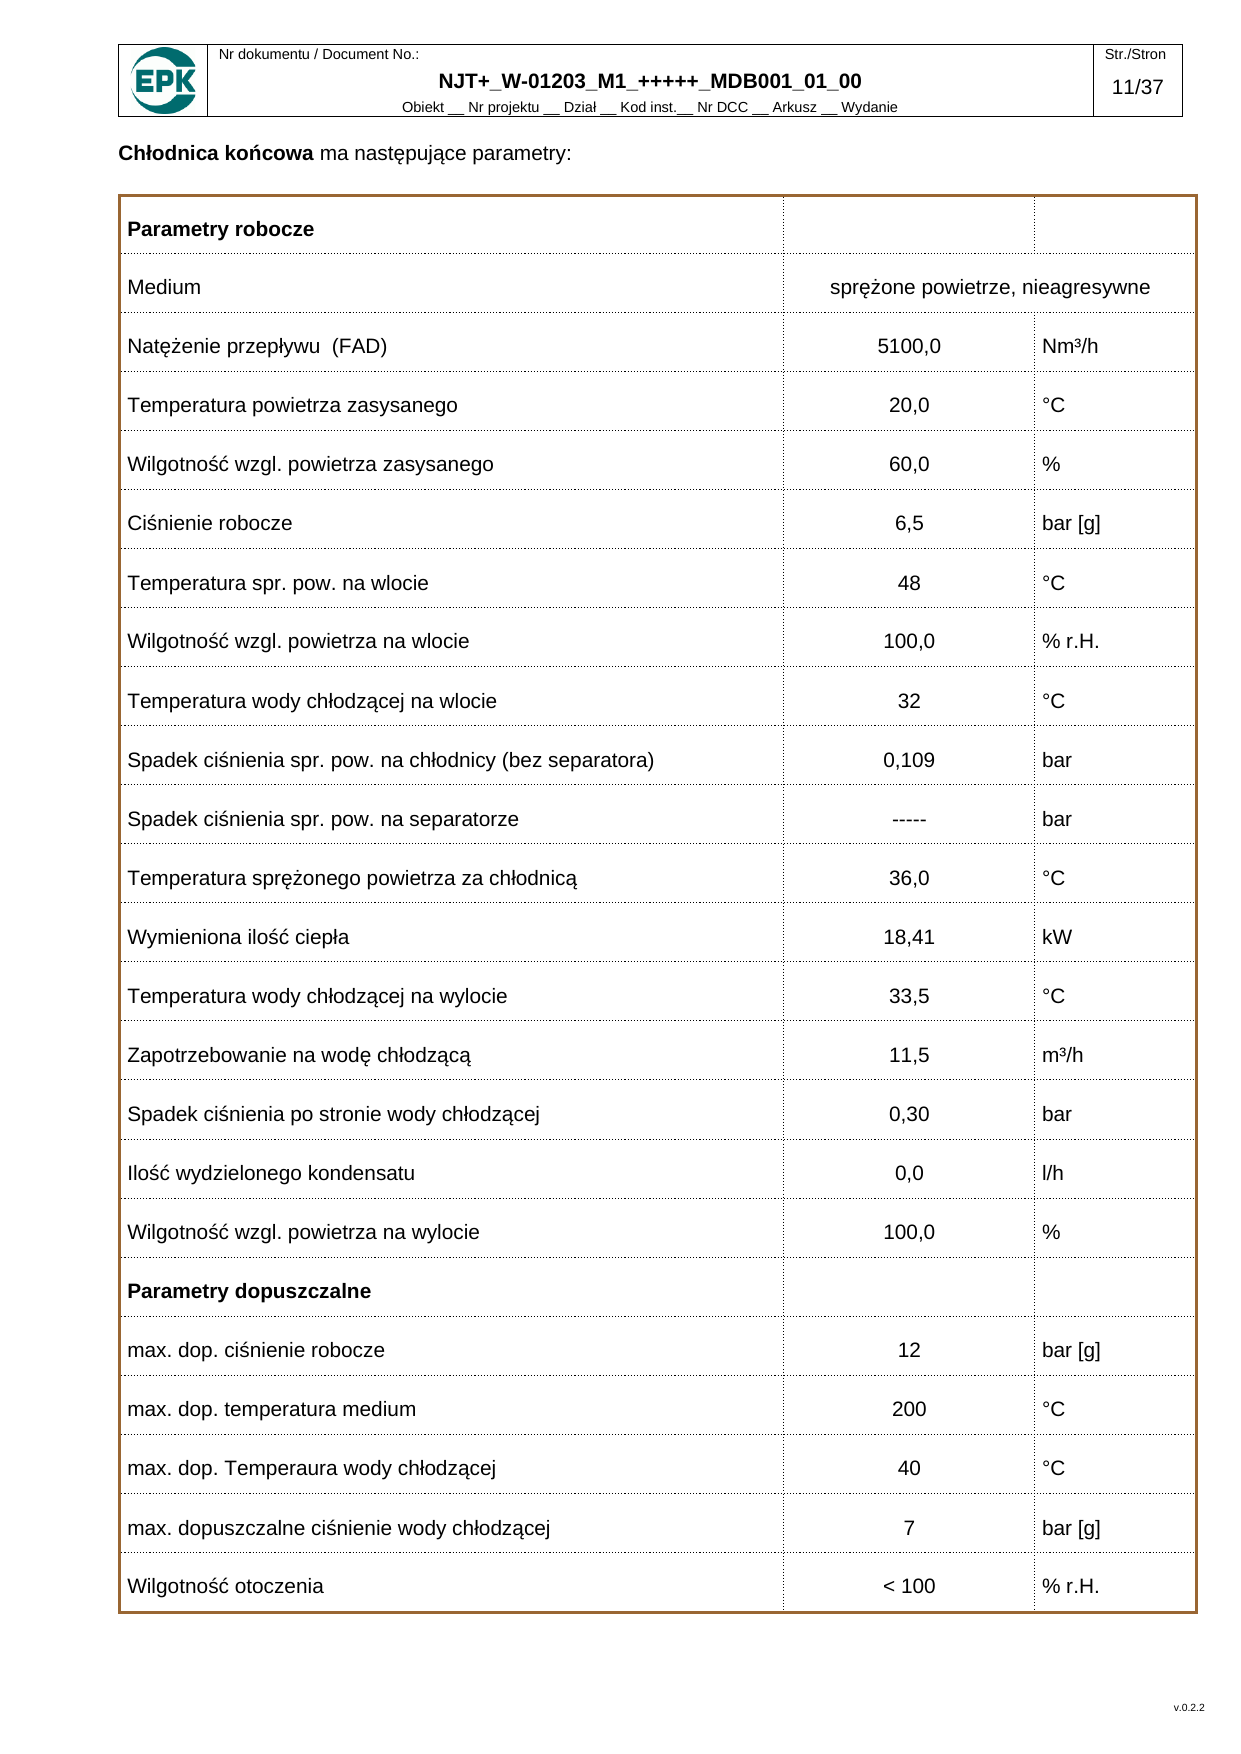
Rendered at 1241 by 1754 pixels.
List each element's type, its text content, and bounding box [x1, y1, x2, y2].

table_cell Wilgotność wzgl. powietrza zasysanego [121, 430, 784, 489]
table_cell Ciśnienie robocze [121, 489, 784, 548]
table_cell % [1035, 430, 1195, 489]
table_cell bar [1035, 1079, 1195, 1138]
table_cell ----- [784, 784, 1034, 843]
table_cell bar [g] [1035, 489, 1195, 548]
table_cell Spadek ciśnienia spr. pow. na separatorze [121, 784, 784, 843]
table_cell Wymieniona ilość ciepła [121, 902, 784, 961]
table_cell Ilość wydzielonego kondensatu [121, 1139, 784, 1197]
table_cell 0,30 [784, 1079, 1034, 1138]
table_cell 20,0 [784, 371, 1034, 430]
table_header [784, 197, 1034, 252]
table_cell [784, 1257, 1034, 1316]
table_cell Nm³/h [1035, 312, 1195, 371]
table_cell Spadek ciśnienia spr. pow. na chłodnicy (bez separatora) [121, 725, 784, 784]
table_cell Wilgotność wzgl. powietrza na wylocie [121, 1198, 784, 1257]
text Chłodnica końcowa ma następujące parametry: [118, 141, 1205, 165]
table_cell Temperatura powietrza zasysanego [121, 371, 784, 430]
table_cell sprężone powietrze, nieagresywne [784, 253, 1195, 312]
table_cell % r.H. [1035, 1552, 1195, 1611]
table_cell 6,5 [784, 489, 1034, 548]
table_cell bar [1035, 725, 1195, 784]
table_cell max. dop. ciśnienie robocze [121, 1316, 784, 1375]
table_cell Natężenie przepływu (FAD) [121, 312, 784, 371]
table_cell bar [g] [1035, 1493, 1195, 1552]
table_cell Spadek ciśnienia po stronie wody chłodzącej [121, 1079, 784, 1138]
table_cell 32 [784, 666, 1034, 725]
table_cell [1035, 1257, 1195, 1316]
table_cell 60,0 [784, 430, 1034, 489]
table_cell 18,41 [784, 902, 1034, 961]
table_cell °C [1035, 1375, 1195, 1434]
table_cell 11,5 [784, 1020, 1034, 1079]
table_cell Temperatura wody chłodzącej na wlocie [121, 666, 784, 725]
table_cell °C [1035, 961, 1195, 1020]
table_cell °C [1035, 371, 1195, 430]
table_cell % r.H. [1035, 607, 1195, 666]
table_cell Zapotrzebowanie na wodę chłodzącą [121, 1020, 784, 1079]
table_cell °C [1035, 548, 1195, 607]
table_cell bar [g] [1035, 1316, 1195, 1375]
table_cell °C [1035, 666, 1195, 725]
table_cell 33,5 [784, 961, 1034, 1020]
table_cell 7 [784, 1493, 1034, 1552]
table_cell 0,109 [784, 725, 1034, 784]
table_cell 0,0 [784, 1139, 1034, 1197]
table_cell 5100,0 [784, 312, 1034, 371]
table_cell max. dop. Temperaura wody chłodzącej [121, 1434, 784, 1493]
table_cell bar [1035, 784, 1195, 843]
table_cell max. dop. temperatura medium [121, 1375, 784, 1434]
table_cell 36,0 [784, 843, 1034, 902]
table_cell Medium [121, 253, 784, 312]
table_header [1035, 197, 1195, 252]
table_cell Temperatura spr. pow. na wlocie [121, 548, 784, 607]
table_cell < 100 [784, 1552, 1034, 1611]
table_cell Wilgotność otoczenia [121, 1552, 784, 1611]
table_cell Parametry dopuszczalne [121, 1257, 784, 1316]
table_cell °C [1035, 843, 1195, 902]
table_cell 40 [784, 1434, 1034, 1493]
table_cell Temperatura sprężonego powietrza za chłodnicą [121, 843, 784, 902]
table_cell % [1035, 1198, 1195, 1257]
table_cell 200 [784, 1375, 1034, 1434]
table_cell m³/h [1035, 1020, 1195, 1079]
table_cell 100,0 [784, 607, 1034, 666]
table_header Parametry robocze [121, 197, 784, 252]
table_cell max. dopuszczalne ciśnienie wody chłodzącej [121, 1493, 784, 1552]
table_cell l/h [1035, 1139, 1195, 1197]
table_cell 100,0 [784, 1198, 1034, 1257]
table_cell Temperatura wody chłodzącej na wylocie [121, 961, 784, 1020]
table_cell kW [1035, 902, 1195, 961]
picture [130, 47, 196, 114]
table_cell °C [1035, 1434, 1195, 1493]
table_cell 12 [784, 1316, 1034, 1375]
table_cell 48 [784, 548, 1034, 607]
table_cell Wilgotność wzgl. powietrza na wlocie [121, 607, 784, 666]
